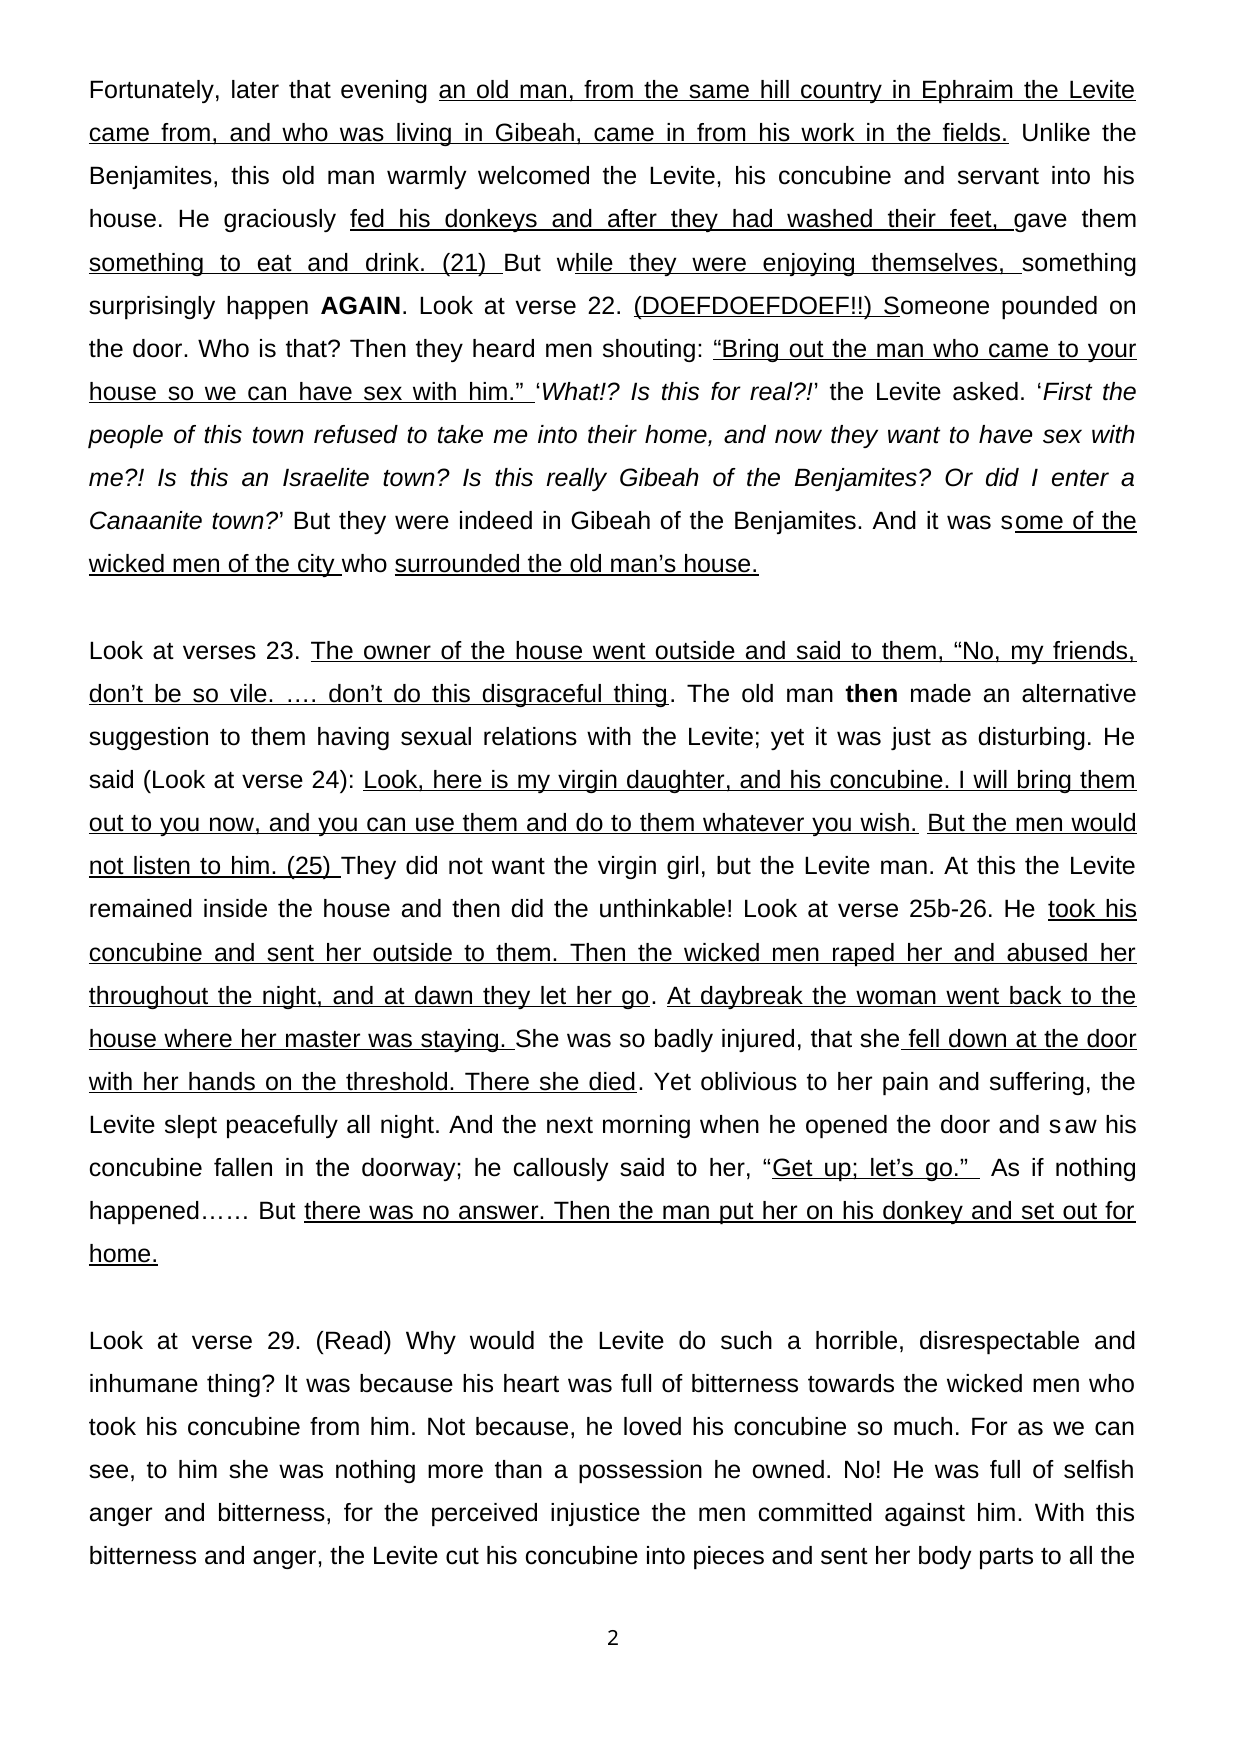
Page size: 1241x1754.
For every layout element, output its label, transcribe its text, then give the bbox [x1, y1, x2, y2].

text Fortunately, later that evening an old man, from the same hill country in Ephraim the Levite came from, and who was living in Gibeah, came in from his work in the fields. Unlike the Benjamites, this old man warmly welcomed the Levite, his concubine and servant into his house. He graciously fed his donkeys and after they had washed their feet, gave them something to eat and drink. (21) But while they were enjoying themselves, something surprisingly happen AGAIN. Look at verse 22. (DOEFDOEFDOEF!!) Someone pounded on the door. Who is that? Then they heard men shouting: “Bring out the man who came to your house so we can have sex with him.” ‘What!? Is this for real?!’ the Levite asked. ‘First the people of this town refused to take me into their home, and now they want to have sex with me?! Is this an Israelite town? Is this really Gibeah of the Benjamites? Or did I enter a Canaanite town?’ But they were indeed in Gibeah of the Benjamites. And it was some of the wicked men of the city who surrounded the old man’s house. [89, 75, 1137, 578]
text Look at verses 23. The owner of the house went outside and said to them, “No, my friends, don’t be so vile. …. don’t do this disgraceful thing. The old man then made an alternative suggestion to them having sexual relations with the Levite; yet it was just as disturbing. He said (Look at verse 24): Look, here is my virgin daughter, and his concubine. I will bring them out to you now, and you can use them and do to them whatever you wish. But the men would not listen to him. (25) They did not want the virgin girl, but the Levite man. At this the Levite remained inside the house and then did the unthinkable! Look at verse 25b-26. He took his concubine and sent her outside to them. Then the wicked men raped her and abused her throughout the night, and at dawn they let her go. At daybreak the woman went back to the house where her master was staying. She was so badly injured, that she fell down at the door with her hands on the threshold. There she died. Yet oblivious to her pain and suffering, the Levite slept peacefully all night. And the next morning when he opened the door and saw his concubine fallen in the doorway; he callously said to her, “Get up; let’s go.” As if nothing happened…… But there was no answer. Then the man put her on his donkey and set out for home. [89, 964, 1137, 1268]
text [89, 1326, 1137, 1570]
text Look at verses 23. The owner of the house went outside and said to them, “No, my friends, don’t be so vile. …. don’t do this disgraceful thing. The old man then made an alternative suggestion to them having sexual relations with the Levite; yet it was just as disturbing. He said (Look at verse 24): Look, here is my virgin daughter, and his concubine. I will bring them out to you now, and you can use them and do to them whatever you wish. But the men would not listen to him. (25) They did not want the virgin girl, but the Levite man. At this the Levite remained inside the house and then did the unthinkable! Look at verse 25b-26. He took his concubine and sent her outside to them. Then the wicked men raped her and abused her throughout the night, and at dawn they let her go. At daybreak the woman went back to the house where her master was staying. She was so badly injured, that she fell down at the door with her hands on the threshold. There she died. Yet oblivious to her pain and suffering, the Levite slept peacefully all night. And the next morning when he opened the door and saw his concubine fallen in the doorway; he callously said to her, “Get up; let’s go.” As if nothing happened…… But there was no answer. Then the man put her on his donkey and set out for home. [89, 636, 1137, 963]
